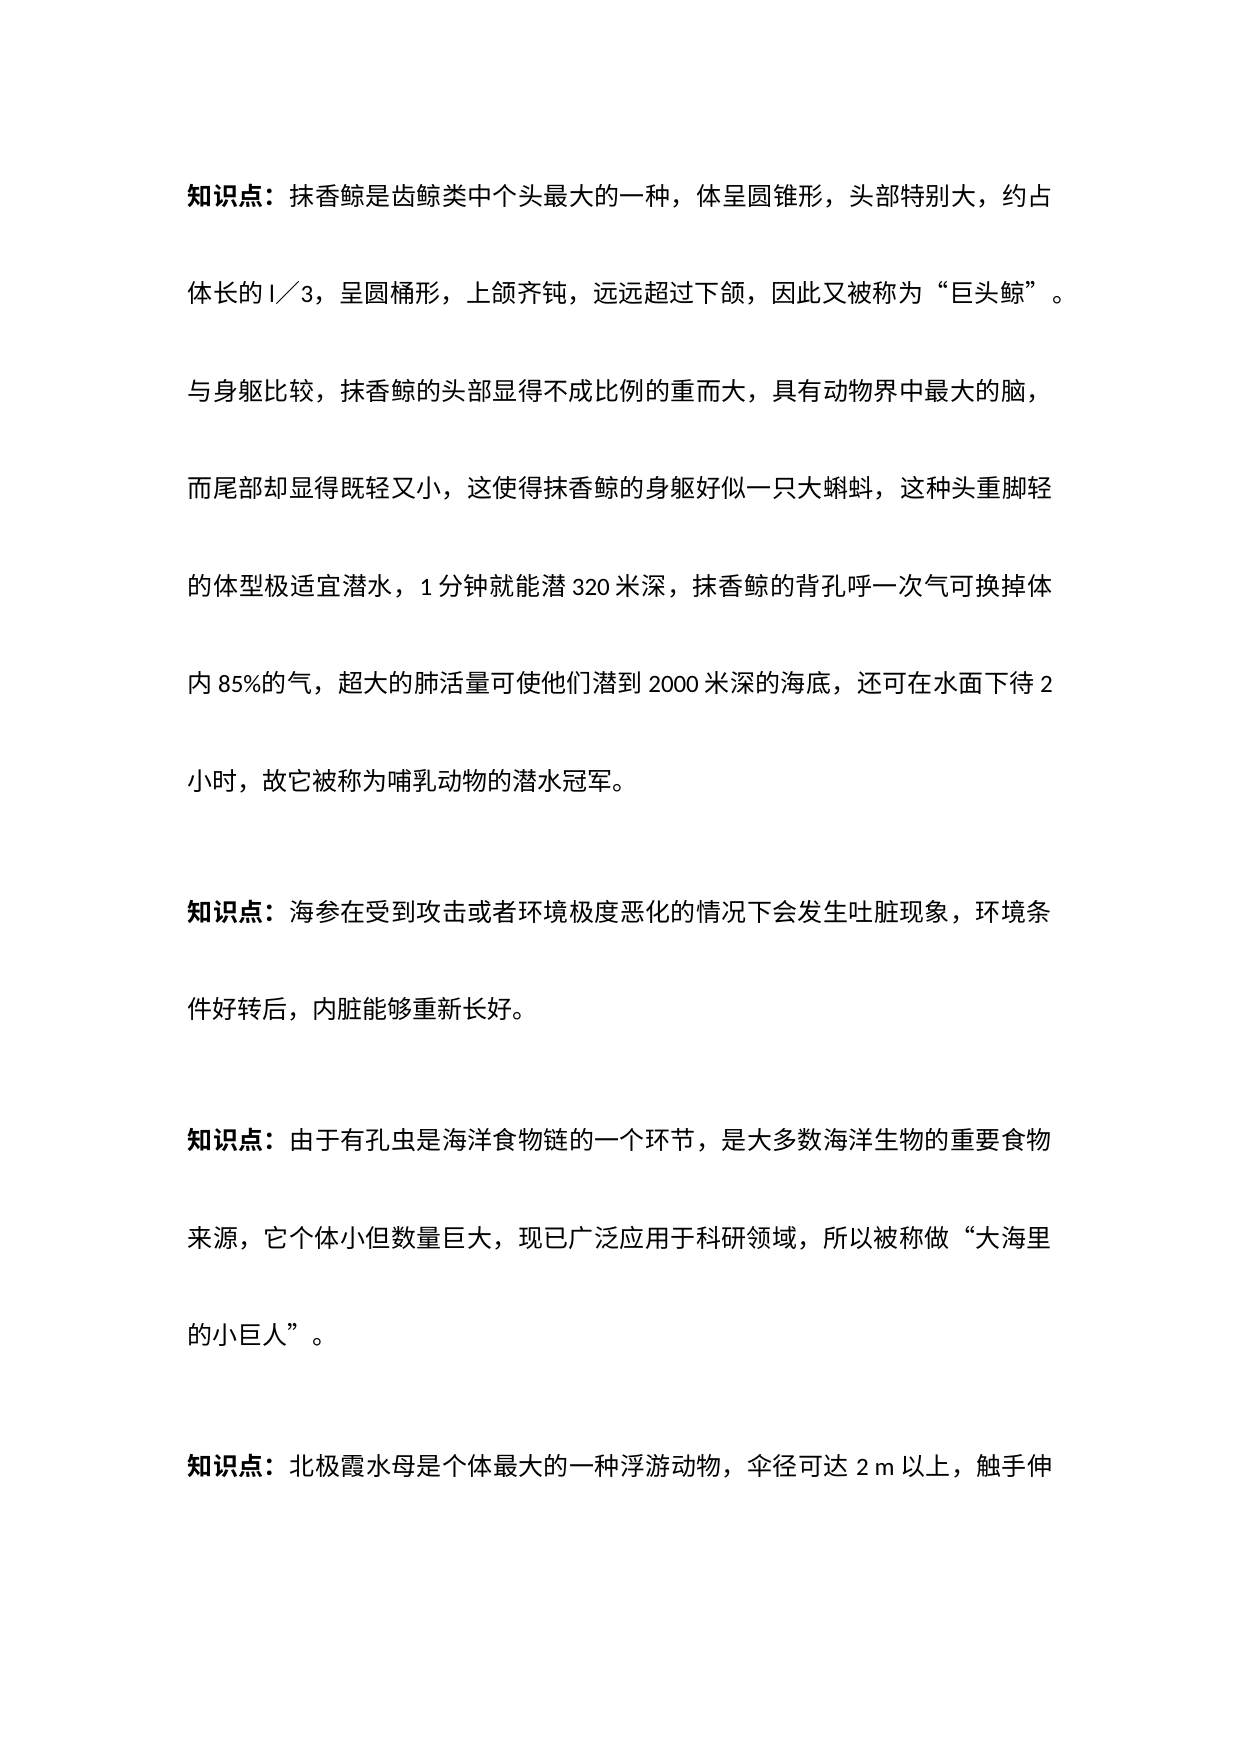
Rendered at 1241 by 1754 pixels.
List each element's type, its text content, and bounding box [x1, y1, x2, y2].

text 知识点：由于有孔虫是海洋食物链的一个环节，是大多数海洋生物的重要食物来源，它个体小但数量巨大，现已广泛应用于科研领域，所以被称做“大海里的小巨人”。 [187, 1106, 1053, 1366]
text 知识点：海参在受到攻击或者环境极度恶化的情况下会发生吐脏现象，环境条件好转后，内脏能够重新长好。 [187, 878, 1053, 1040]
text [187, 1432, 1053, 1497]
text 知识点：抹香鲸是齿鲸类中个头最大的一种，体呈圆锥形，头部特别大，约占体长的l／3，呈圆桶形，上颌齐钝，远远超过下颌，因此又被称为“巨头鲸”。与身躯比较，抹香鲸的头部显得不成比例的重而大，具有动物界中最大的脑，而尾部却显得既轻又小，这使得抹香鲸的身躯好似一只大蝌蚪，这种头重脚轻的体型极适宜潜水，1分钟就能潜320米深，抹香鲸的背孔呼一次气可换掉体内85%的气，超大的肺活量可使他们潜到2000米深的海底，还可在水面下待2小时，故它被称为哺乳动物的潜水冠军。 [187, 162, 1053, 812]
